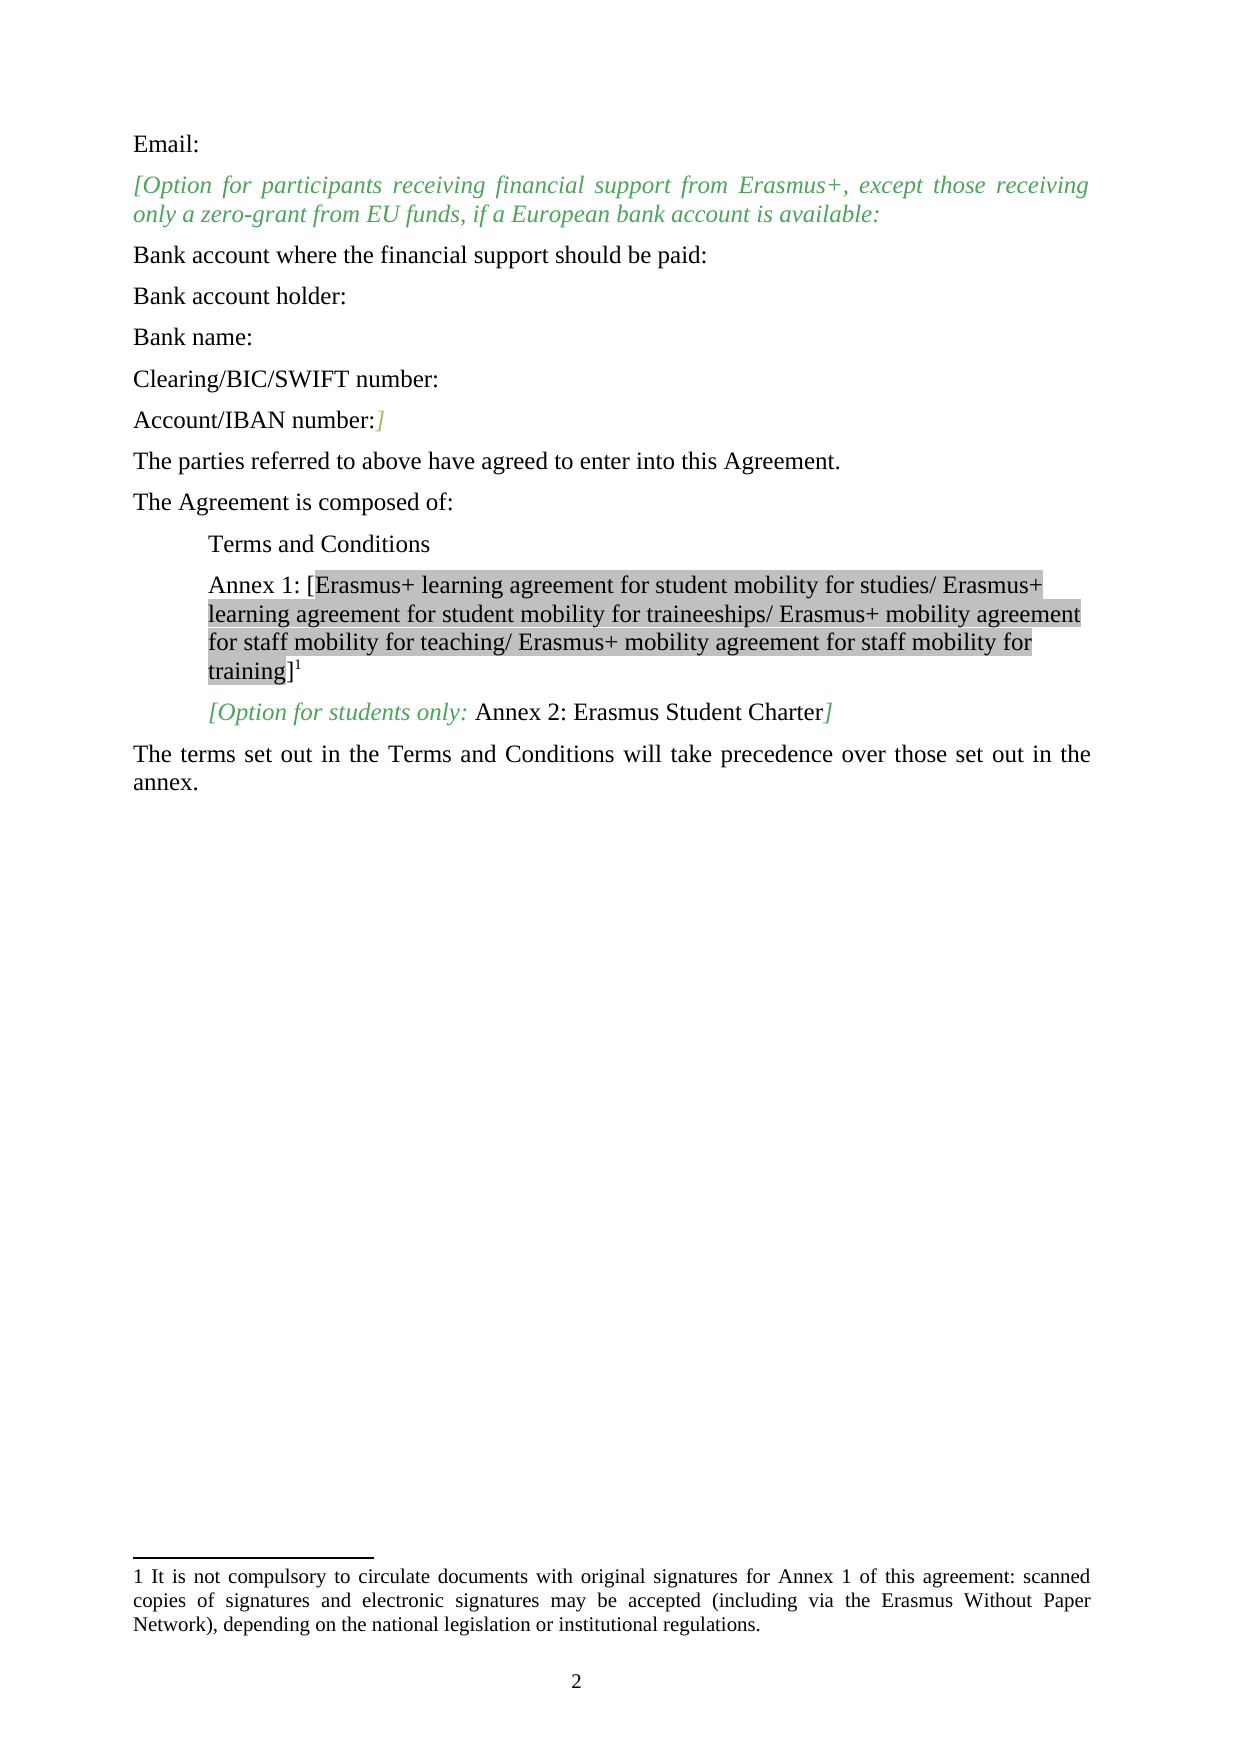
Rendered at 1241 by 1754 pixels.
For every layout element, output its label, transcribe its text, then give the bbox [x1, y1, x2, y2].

text The terms set out in the Terms and Conditions will take precedence over those set out in the annex. [133, 739, 1092, 796]
text Annex 1: [Erasmus+ learning agreement for student mobility for studies/ Erasmus+ learning agreement for student mobility for traineeships/ Erasmus+ mobility agreement for staff mobility for teaching/ Erasmus+ mobility agreement for staff mobility for training] [208, 570, 1092, 685]
text Terms and Conditions [133, 529, 1092, 557]
text The parties referred to above have agreed to enter into this Agreement. [133, 446, 1092, 475]
text Clearing/BIC/SWIFT number: [133, 364, 1092, 392]
text Account/IBAN number:] [133, 405, 1092, 434]
text The Agreement is composed of: [133, 487, 1092, 516]
text Email: [133, 129, 1092, 157]
text Bank account where the financial support should be paid: [133, 240, 1092, 269]
text Bank account holder: [133, 281, 1092, 310]
text Bank name: [133, 322, 1092, 351]
text [Option for students only: Annex 2: Erasmus Student Charter] [133, 697, 1092, 726]
text [Option for participants receiving financial support from Erasmus+, except those receiving only a zero-grant from EU funds, if a European bank account is available: [133, 170, 1092, 227]
